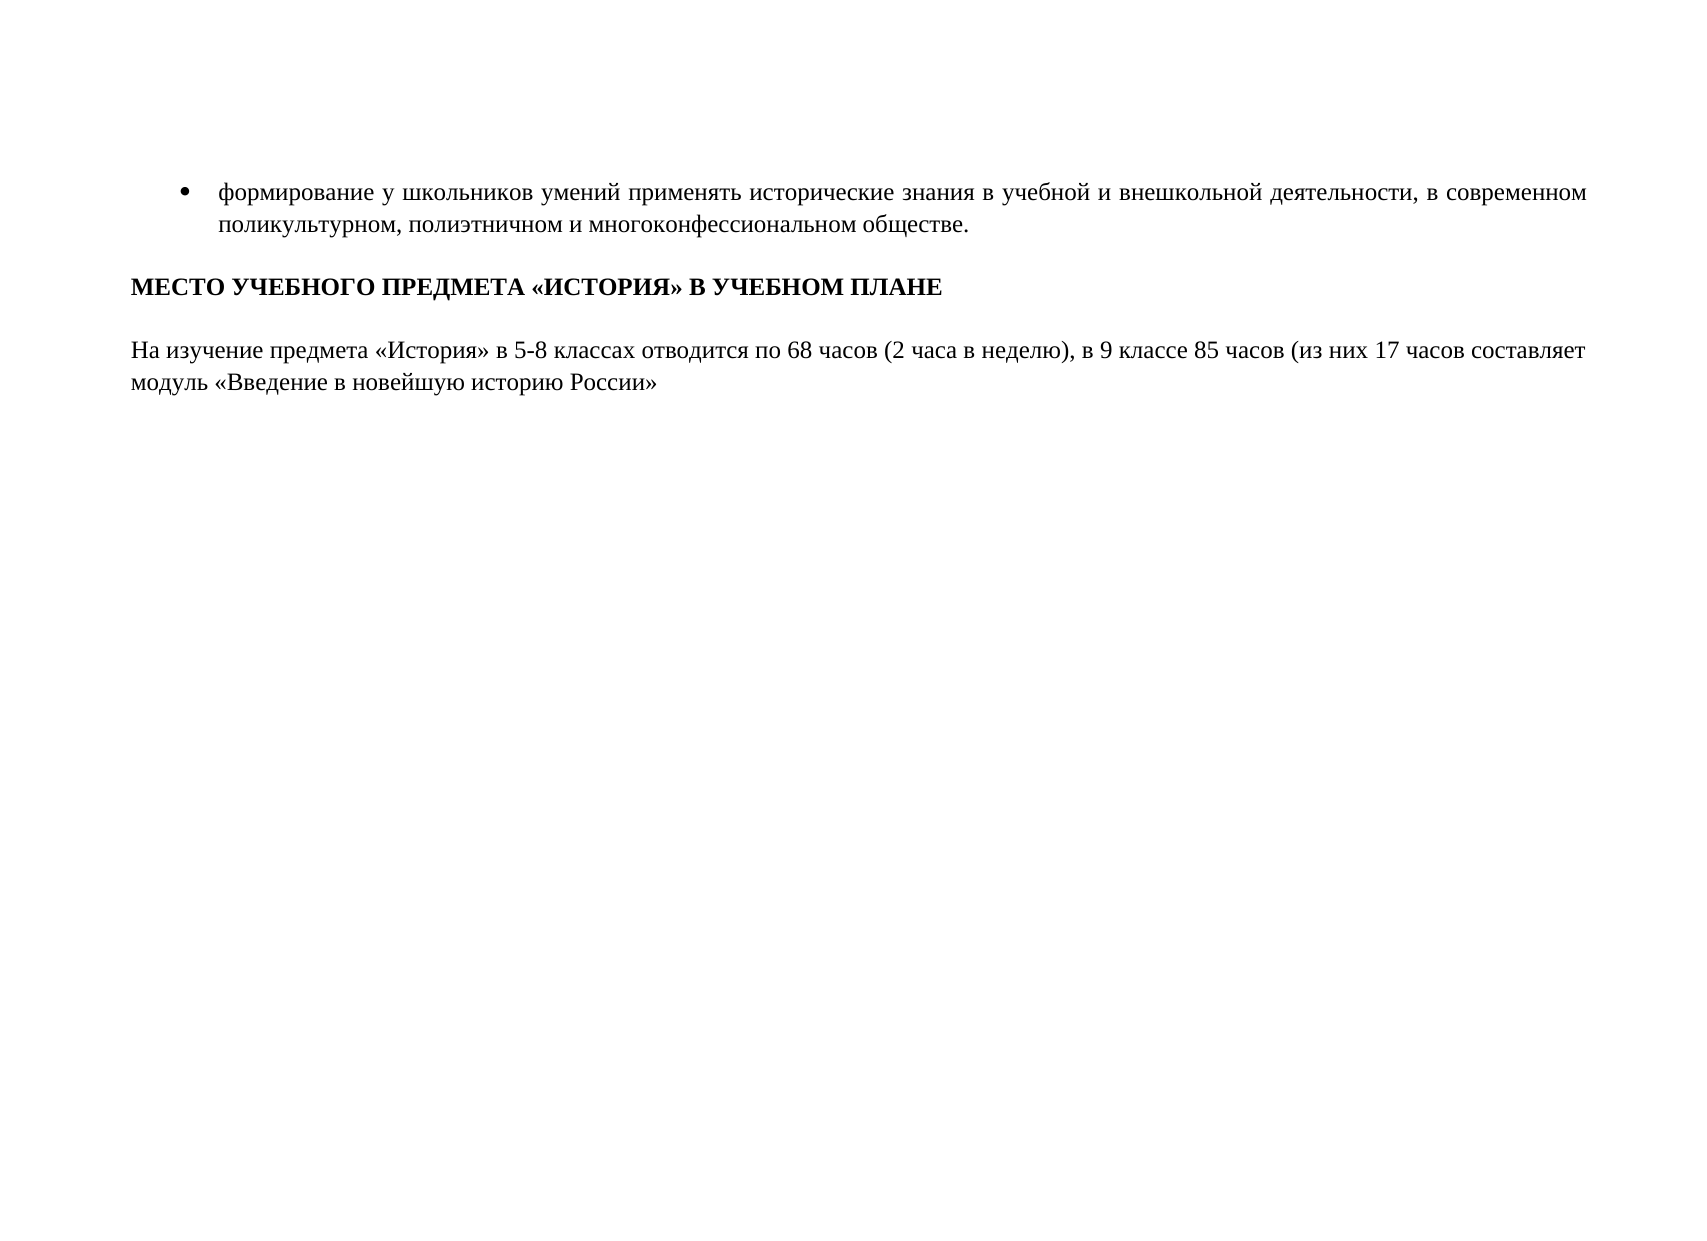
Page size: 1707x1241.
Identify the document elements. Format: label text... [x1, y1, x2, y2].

text МЕСТО УЧЕБНОГО ПРЕДМЕТА «ИСТОРИЯ» В УЧЕБНОМ ПЛАНЕ [131, 272, 1588, 301]
text На изучение предмета «История» в 5-8 классах отводится по 68 часов (2 часа в неделю), в 9 классе 85 часов (из них 17 часов составляет модуль «Введение в новейшую историю России» [131, 335, 1588, 395]
list формирование у школьников умений применять исторические знания в учебной и внешкольной деятельности, в современном поликультурном, полиэтничном и многоконфессиональном обществе. [181, 177, 1588, 237]
